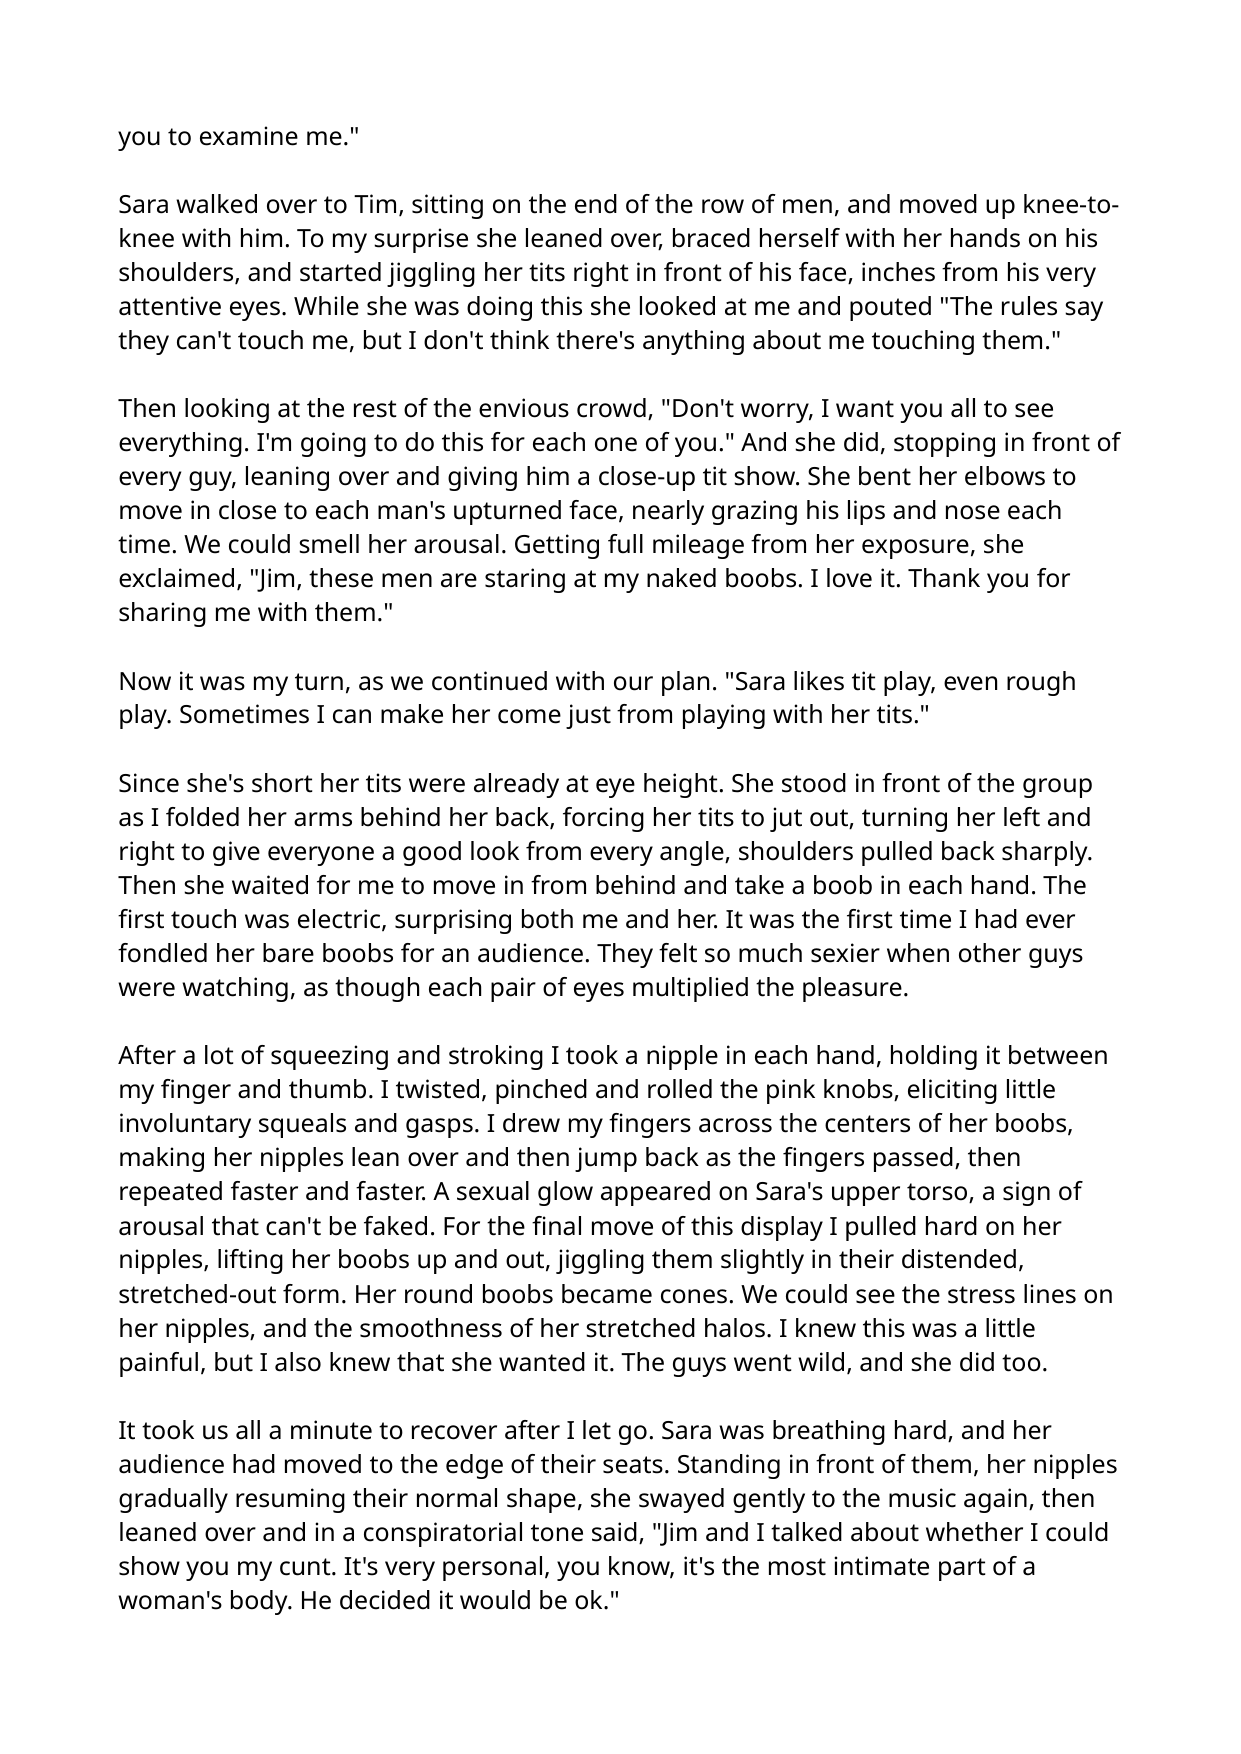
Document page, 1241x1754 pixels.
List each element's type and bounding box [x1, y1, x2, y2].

text [118, 118, 1122, 1378]
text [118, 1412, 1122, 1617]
